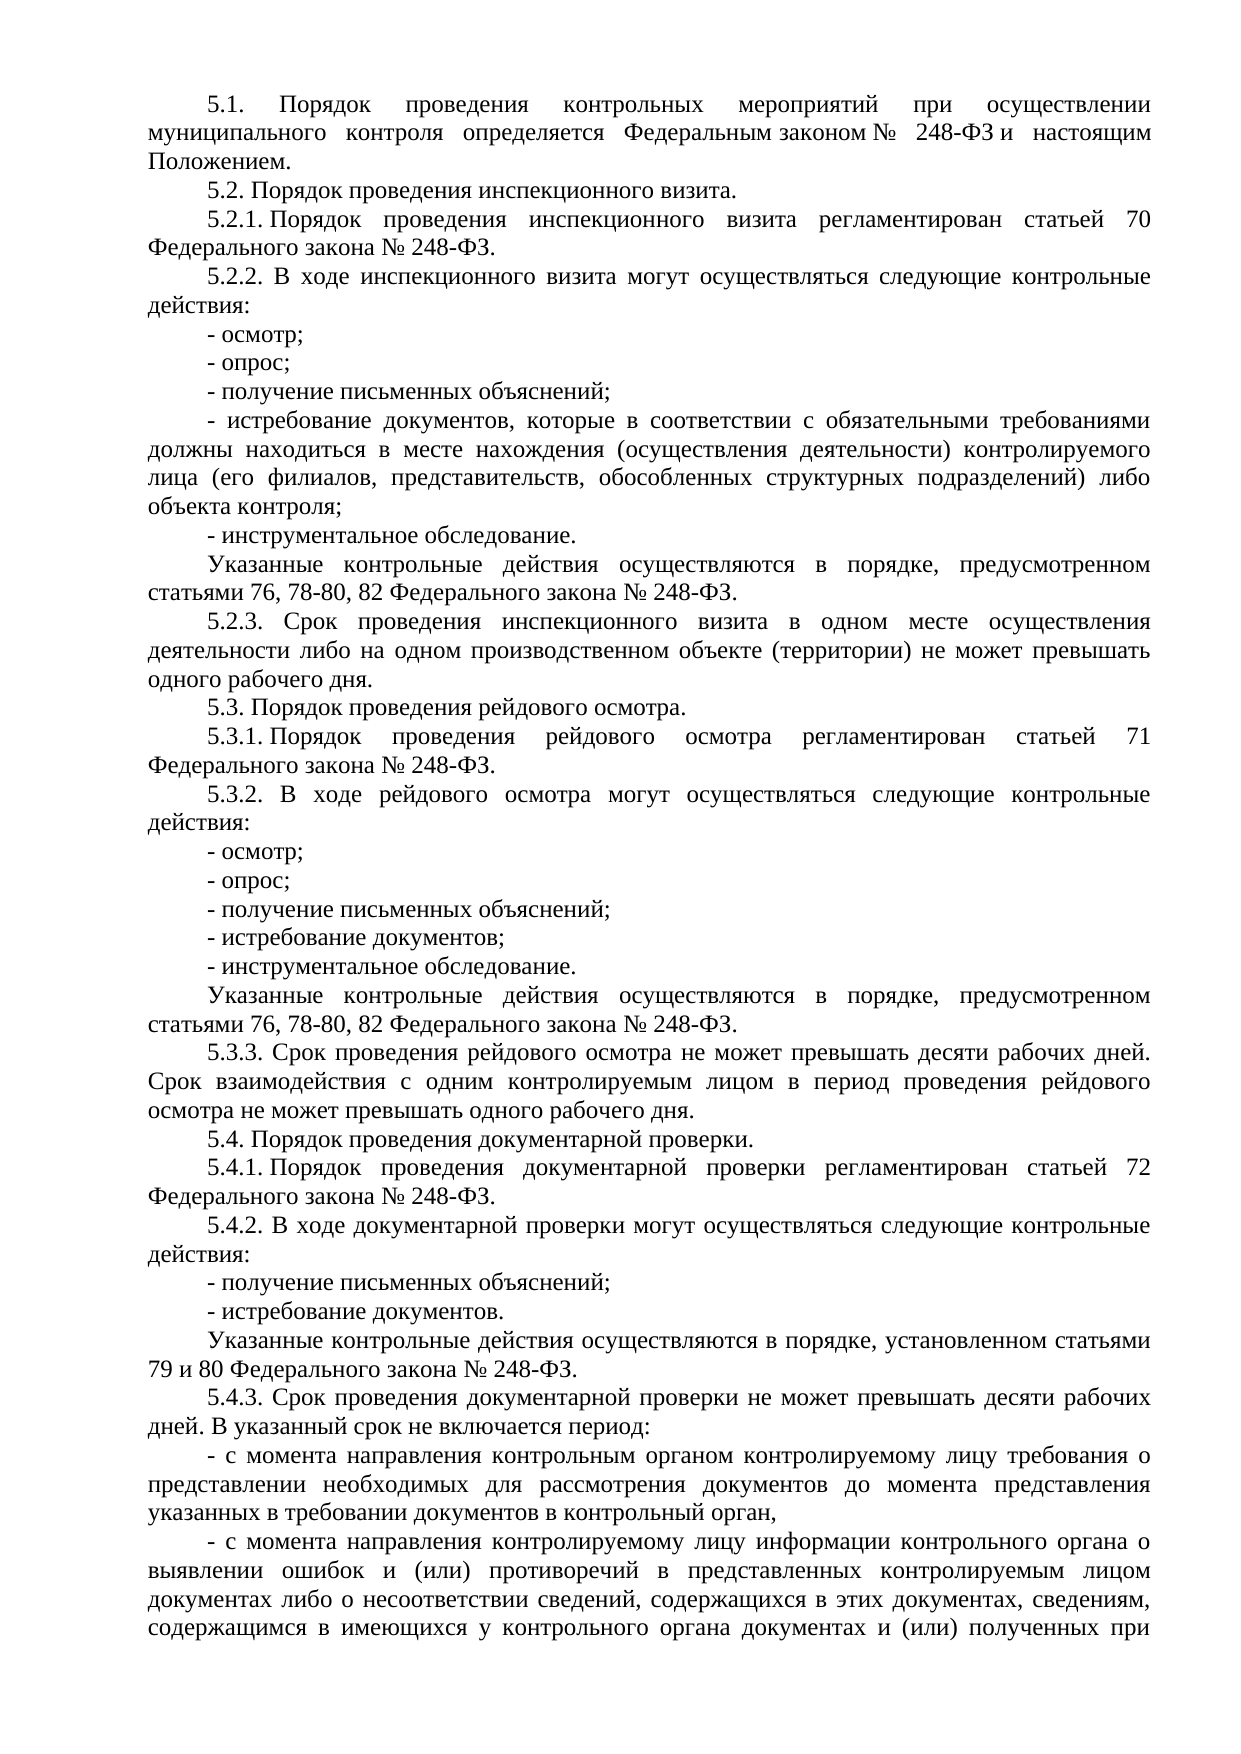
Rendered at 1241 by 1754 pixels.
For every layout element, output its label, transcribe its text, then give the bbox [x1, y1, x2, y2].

text 5.4.2. В ходе документарной проверки могут осуществляться следующие контрольные действия: [148, 1210, 1152, 1267]
text - инструментальное обследование. [148, 951, 1152, 980]
text 5.4. Порядок проведения документарной проверки. [148, 1124, 1152, 1152]
text 5.2.3. Срок проведения инспекционного визита в одном месте осуществления деятельности либо на одном производственном объекте (территории) не может превышать одного рабочего дня. [148, 606, 1152, 692]
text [148, 1526, 1152, 1641]
text - получение письменных объяснений; [148, 894, 1152, 922]
text - истребование документов, которые в соответствии с обязательными требованиями должны находиться в месте нахождения (осуществления деятельности) контролируемого лица (его филиалов, представительств, обособленных структурных подразделений) либо объекта контроля; [148, 405, 1152, 520]
text 5.3. Порядок проведения рейдового осмотра. [148, 692, 1152, 721]
text - с момента направления контрольным органом контролируемому лицу требования о представлении необходимых для рассмотрения документов до момента представления указанных в требовании документов в контрольный орган, [148, 1440, 1152, 1526]
text 5.2. Порядок проведения инспекционного визита. [148, 175, 1152, 204]
text - истребование документов. [148, 1296, 1152, 1325]
text - осмотр; [148, 319, 1152, 347]
text 5.3.2. В ходе рейдового осмотра могут осуществляться следующие контрольные действия: [148, 779, 1152, 836]
text Указанные контрольные действия осуществляются в порядке, предусмотренном статьями 76, 78-80, 82 Федерального закона № 248-ФЗ. [148, 980, 1152, 1037]
text 5.3.3. Срок проведения рейдового осмотра не может превышать десяти рабочих дней. Срок взаимодействия с одним контролируемым лицом в период проведения рейдового осмотра не может превышать одного рабочего дня. [148, 1037, 1152, 1124]
text Указанные контрольные действия осуществляются в порядке, предусмотренном статьями 76, 78-80, 82 Федерального закона № 248-ФЗ. [148, 549, 1152, 606]
text - получение письменных объяснений; [148, 1267, 1152, 1296]
text - осмотр; [148, 836, 1152, 865]
text 5.2.2. В ходе инспекционного визита могут осуществляться следующие контрольные действия: [148, 261, 1152, 319]
text - опрос; [148, 865, 1152, 894]
text - инструментальное обследование. [148, 520, 1152, 549]
text - истребование документов; [148, 922, 1152, 951]
text - получение письменных объяснений; [148, 376, 1152, 405]
text 5.1. Порядок проведения контрольных мероприятий при осуществлении муниципального контроля определяется Федеральным законом № 248-ФЗ и настоящим Положением. [148, 89, 1152, 175]
text 5.2.1. Порядок проведения инспекционного визита регламентирован статьей 70 Федерального закона № 248-ФЗ. [148, 204, 1152, 261]
text Указанные контрольные действия осуществляются в порядке, установленном статьями 79 и 80 Федерального закона № 248-ФЗ. [148, 1325, 1152, 1382]
text 5.4.3. Срок проведения документарной проверки не может превышать десяти рабочих дней. В указанный срок не включается период: [148, 1382, 1152, 1440]
text 5.3.1. Порядок проведения рейдового осмотра регламентирован статьей 71 Федерального закона № 248-ФЗ. [148, 721, 1152, 779]
text - опрос; [148, 347, 1152, 376]
text 5.4.1. Порядок проведения документарной проверки регламентирован статьей 72 Федерального закона № 248-ФЗ. [148, 1152, 1152, 1210]
